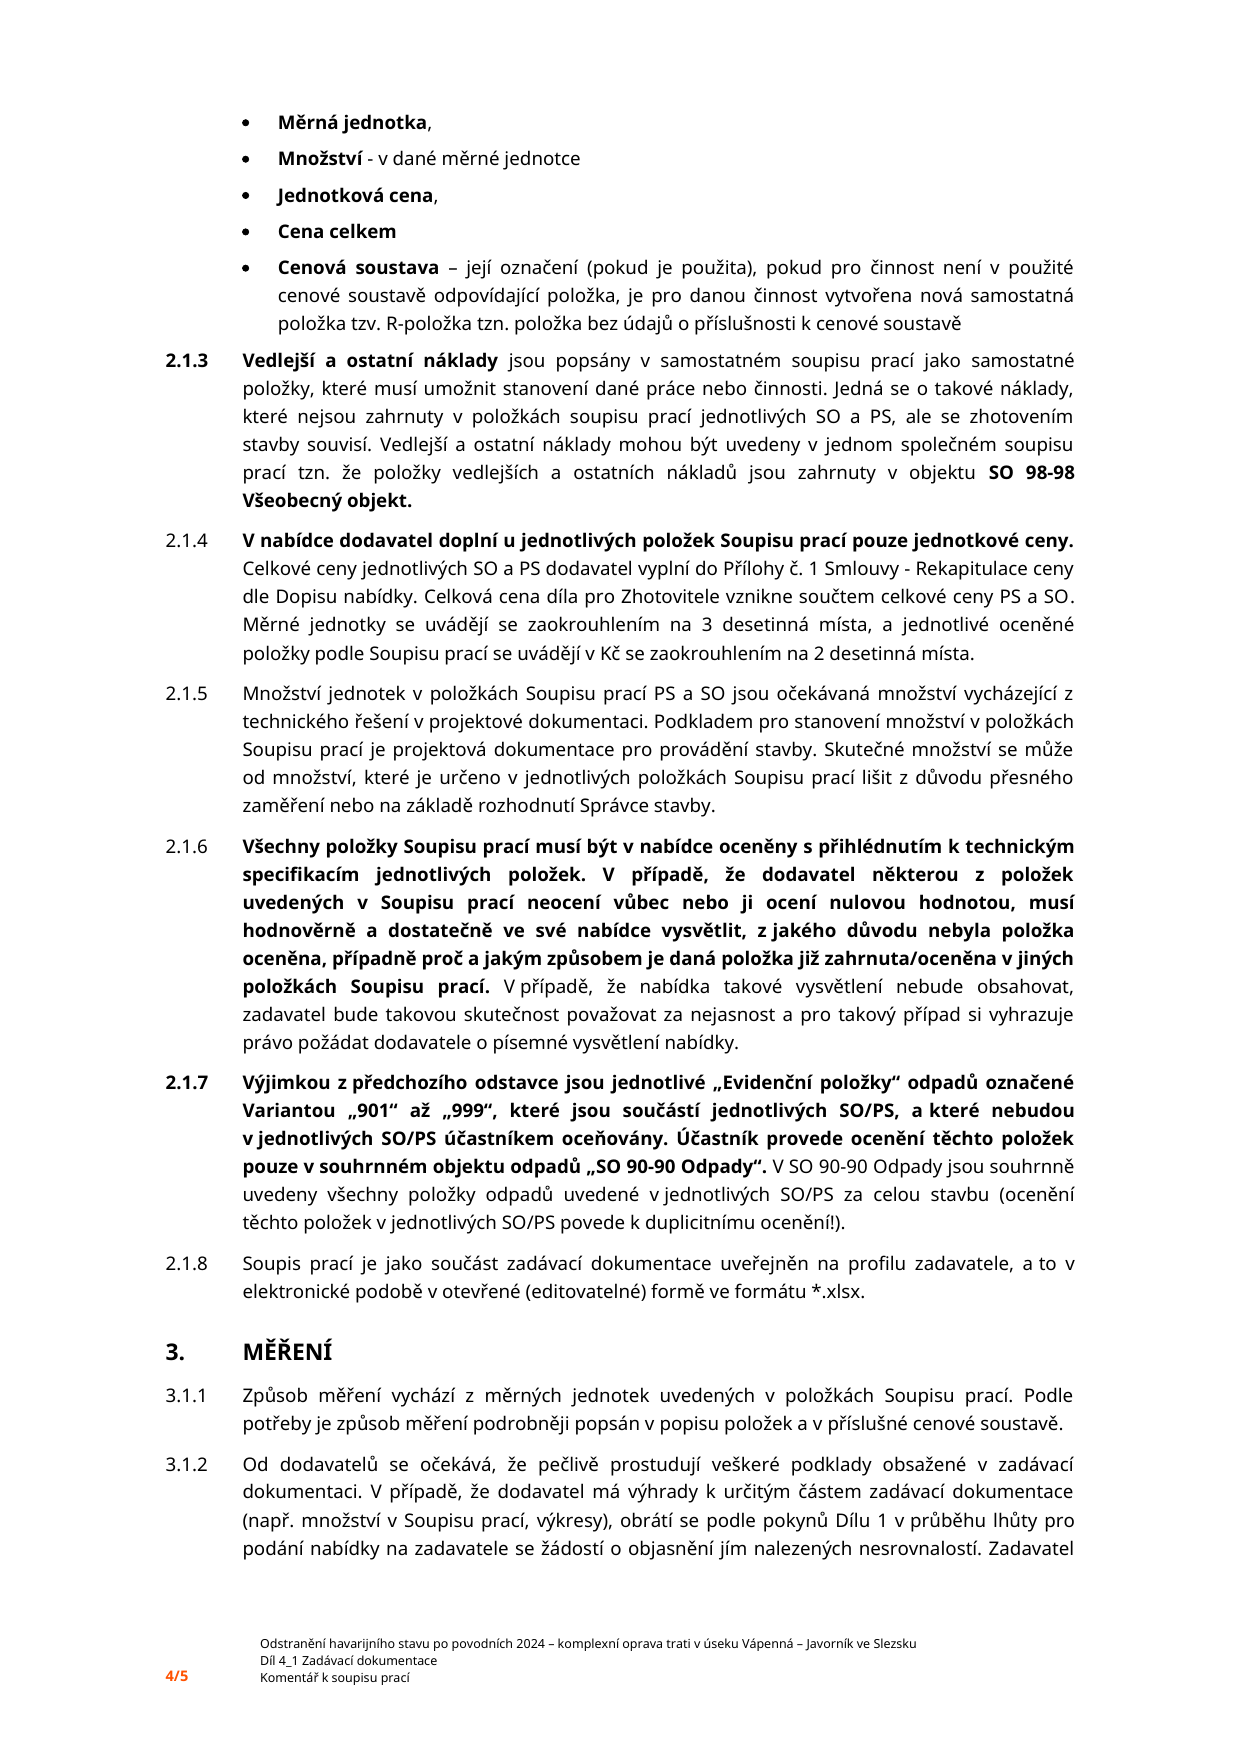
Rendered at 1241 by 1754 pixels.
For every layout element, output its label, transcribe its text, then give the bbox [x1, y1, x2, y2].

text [165, 1451, 1075, 1560]
text Cenová soustava – její označení (pokud je použita), pokud pro činnost není v použité cenové soustavě odpovídající položka, je pro danou činnost vytvořena nová samostatná položka tzv. R-položka tzn. položka bez údajů o příslušnosti k cenové soustavě [242, 255, 1075, 336]
text Jednotková cena, [242, 182, 1075, 207]
text Cena celkem [242, 218, 1075, 244]
text Množství jednotek v položkách Soupisu prací PS a SO jsou očekávaná množství vycházející z technického řešení v projektové dokumentaci. Podkladem pro stanovení množství v položkách Soupisu prací je projektová dokumentace pro provádění stavby. Skutečné množství se může od množství, které je určeno v jednotlivých položkách Soupisu prací lišit z důvodu přesného zaměření nebo na základě rozhodnutí Správce stavby. [165, 680, 1075, 818]
text Všechny položky Soupisu prací musí být v nabídce oceněny s přihlédnutím k technickým specifikacím jednotlivých položek. V případě, že dodavatel některou z položek uvedených v Soupisu prací neocení vůbec nebo ji ocení nulovou hodnotou, musí hodnověrně a dostatečně ve své nabídce vysvětlit, z jakého důvodu nebyla položka oceněna, případně proč a jakým způsobem je daná položka již zahrnuta/oceněna v jiných položkách Soupisu prací. V případě, že nabídka takové vysvětlení nebude obsahovat, zadavatel bude takovou skutečnost považovat za nejasnost a pro takový případ si vyhrazuje právo požádat dodavatele o písemné vysvětlení nabídky. [165, 833, 1075, 1054]
text Množství - v dané měrné jednotce [242, 146, 1075, 171]
text Způsob měření vychází z měrných jednotek uvedených v položkách Soupisu prací. Podle potřeby je způsob měření podrobněji popsán v popisu položek a v příslušné cenové soustavě. [165, 1382, 1075, 1436]
text MĚŘENÍ [165, 1335, 1075, 1367]
text Výjimkou z předchozího odstavce jsou jednotlivé „Evidenční položky“ odpadů označené Variantou „901“ až „999“, které jsou součástí jednotlivých SO/PS, a které nebudou v jednotlivých SO/PS účastníkem oceňovány. Účastník provede ocenění těchto položek pouze v souhrnném objektu odpadů „SO 90-90 Odpady“. V SO 90-90 Odpady jsou souhrnně uvedeny všechny položky odpadů uvedené v jednotlivých SO/PS za celou stavbu (ocenění těchto položek v jednotlivých SO/PS povede k duplicitnímu ocenění!). [165, 1069, 1075, 1235]
text Vedlejší a ostatní náklady jsou popsány v samostatném soupisu prací jako samostatné položky, které musí umožnit stanovení dané práce nebo činnosti. Jedná se o takové náklady, které nejsou zahrnuty v položkách soupisu prací jednotlivých SO a PS, ale se zhotovením stavby souvisí. Vedlejší a ostatní náklady mohou být uvedeny v jednom společném soupisu prací tzn. že položky vedlejších a ostatních nákladů jsou zahrnuty v objektu SO 98-98 Všeobecný objekt. [165, 347, 1075, 513]
text Soupis prací je jako součást zadávací dokumentace uveřejněn na profilu zadavatele, a to v elektronické podobě v otevřené (editovatelné) formě ve formátu *.xlsx. [165, 1250, 1075, 1304]
text Měrná jednotka, [242, 109, 1075, 135]
text V nabídce dodavatel doplní u jednotlivých položek Soupisu prací pouze jednotkové ceny. Celkové ceny jednotlivých SO a PS dodavatel vyplní do Přílohy č. 1 Smlouvy - Rekapitulace ceny dle Dopisu nabídky. Celková cena díla pro Zhotovitele vznikne součtem celkové ceny PS a SO. Měrné jednotky se uvádějí se zaokrouhlením na 3 desetinná místa, a jednotlivé oceněné položky podle Soupisu prací se uvádějí v Kč se zaokrouhlením na 2 desetinná místa. [165, 528, 1075, 665]
